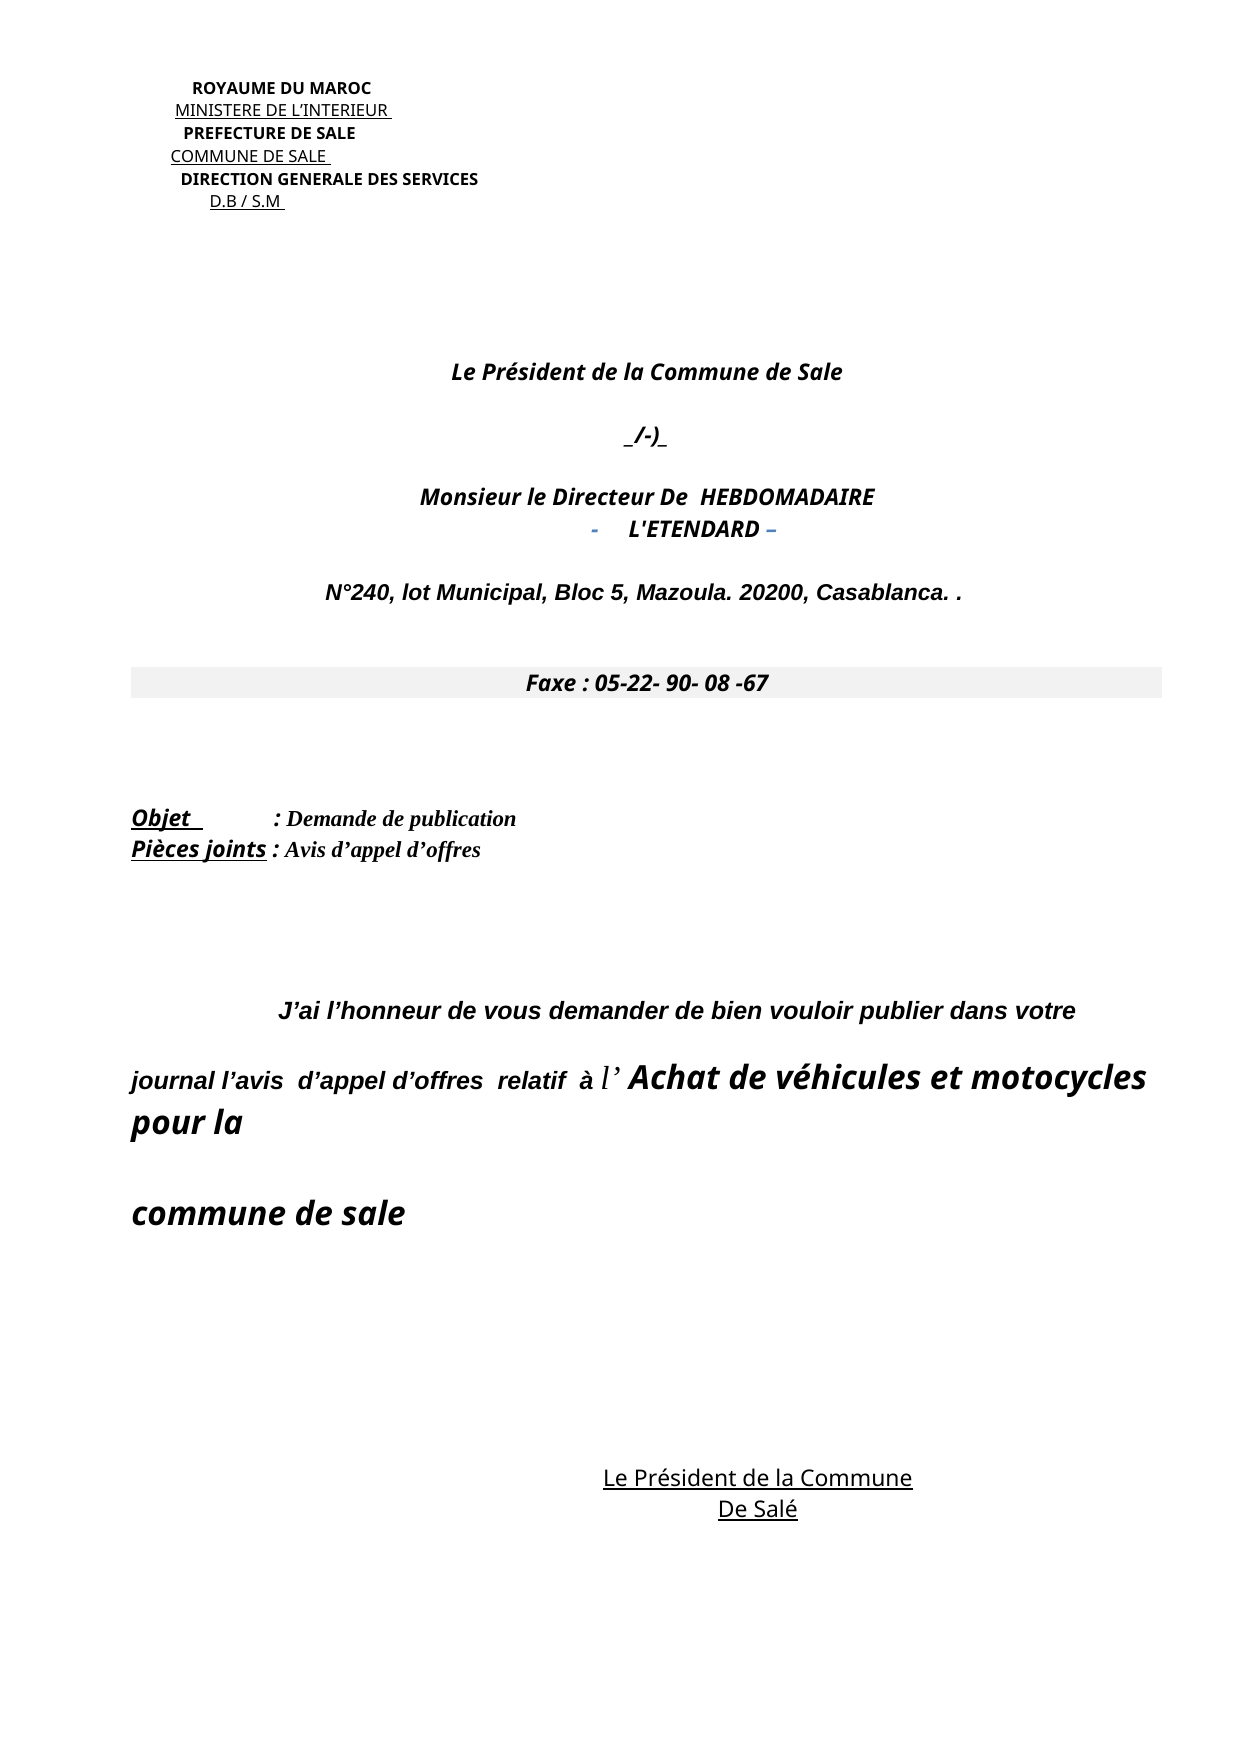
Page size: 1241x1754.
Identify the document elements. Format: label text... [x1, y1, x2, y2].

text Le Président de la Commune [353, 1462, 1162, 1493]
text PREFECTURE DE SALE [131, 122, 1162, 144]
text MINISTERE DE L’INTERIEUR [131, 99, 1162, 122]
text Le Président de la Commune de Sale [131, 356, 1162, 387]
text COMMUNE DE SALE [131, 144, 1162, 167]
subtitle Monsieur le Directeur De HEBDOMADAIRE [131, 481, 1162, 512]
text commune de sale [131, 1190, 1162, 1235]
text D.B / S.M [131, 190, 1162, 212]
text Faxe : 05-22- 90- 08 -67 [131, 667, 1162, 698]
subtitle L'ETENDARD – [205, 512, 1162, 544]
text ROYAUME DU MAROC [131, 76, 1162, 99]
text Objet : Demande de publication [131, 802, 1162, 833]
text journal l’avis d’appel d’offres relatif à l’ Achat de véhicules et motocycles pour la [131, 1054, 1162, 1144]
text Pièces joints : Avis d’appel d’offres [131, 833, 1162, 864]
text De Salé [353, 1493, 1162, 1524]
text J’ai l’honneur de vous demander de bien vouloir publier dans votre [131, 996, 1162, 1025]
text _/-)_ [131, 419, 1162, 450]
text N°240, lot Municipal, Bloc 5, Mazoula. 20200, Casablanca. . [131, 578, 1162, 605]
text DIRECTION GENERALE DES SERVICES [131, 167, 1162, 190]
